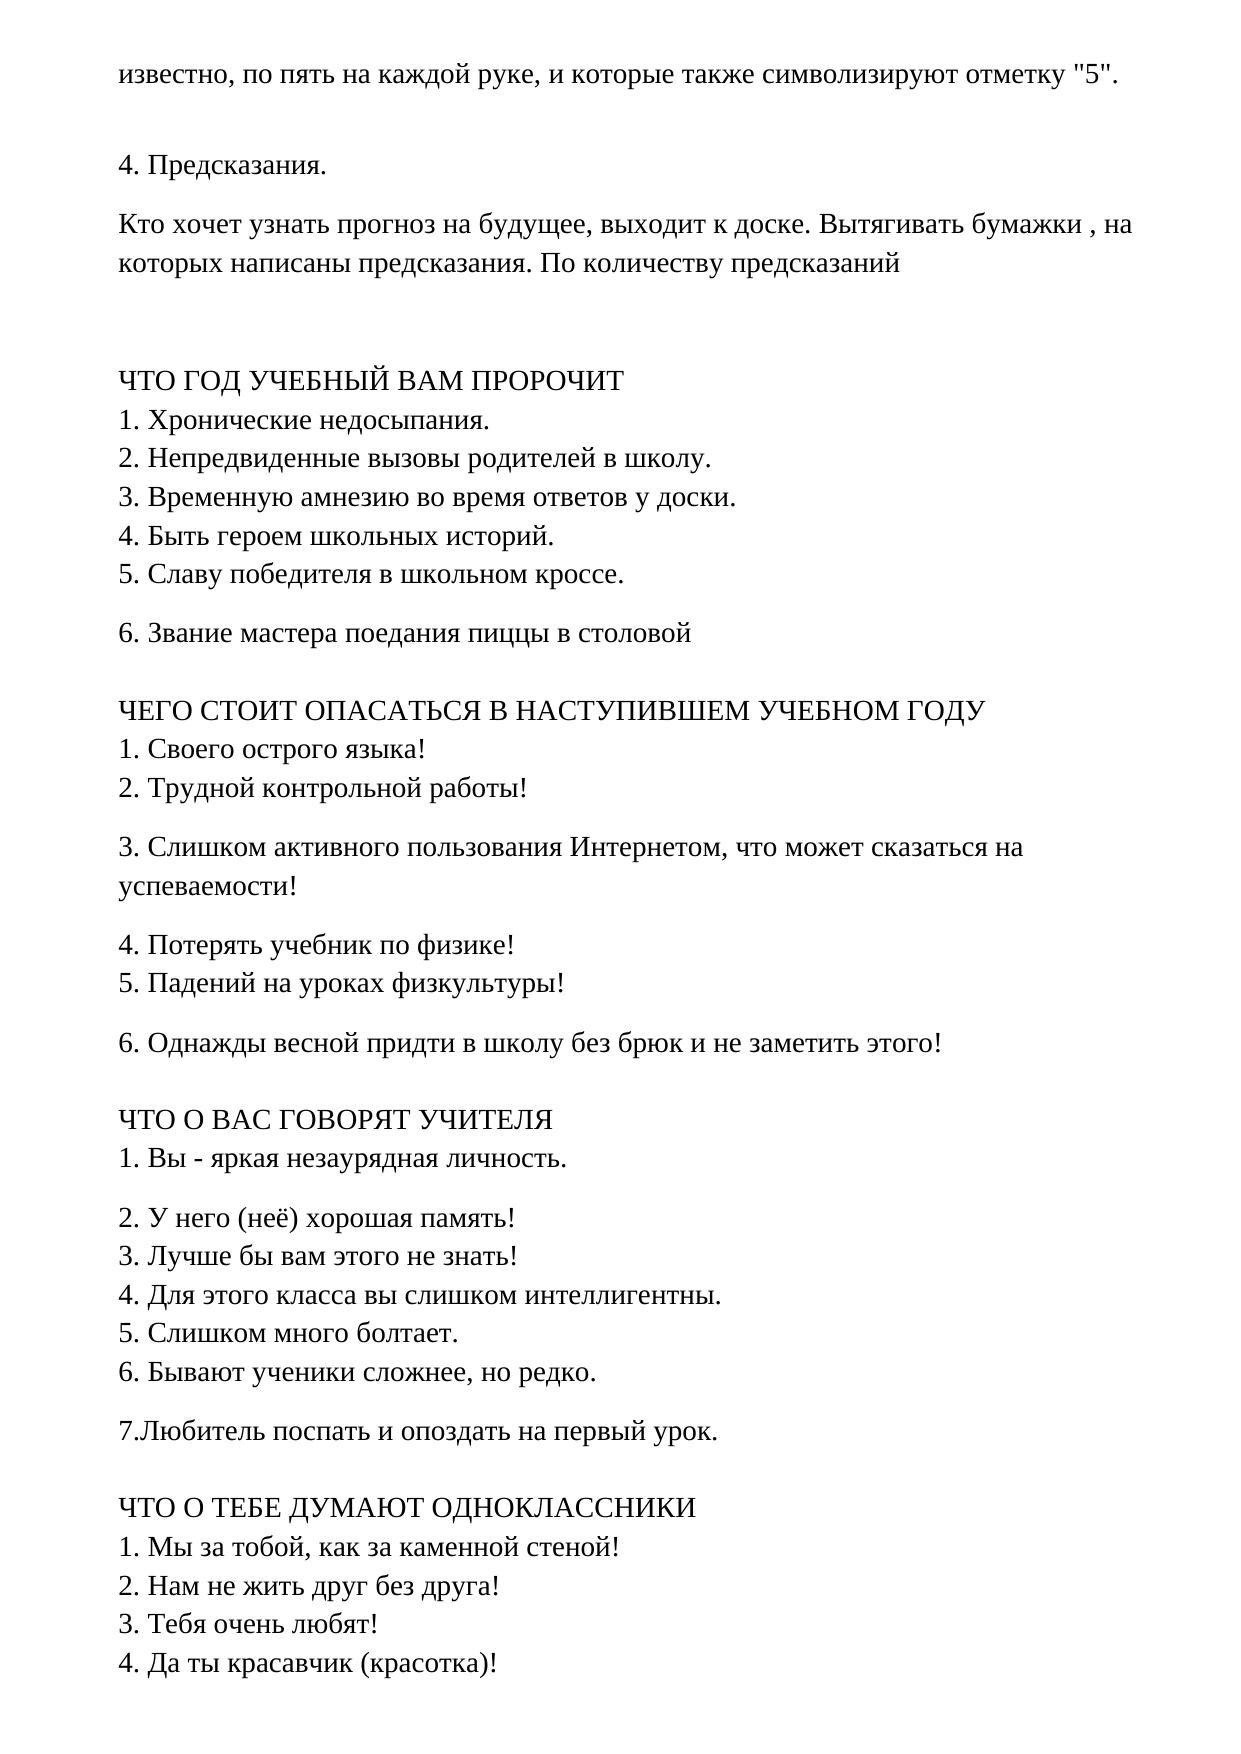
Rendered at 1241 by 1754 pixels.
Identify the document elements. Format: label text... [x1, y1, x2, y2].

text 3. Слишком активного пользования Интернетом, что может сказаться на успеваемости! [118, 829, 1181, 901]
text 6. Однажды весной придти в школу без брюк и не заметить этого! ЧТО О ВАС ГОВОРЯТ УЧИТЕЛЯ 1. Вы - яркая незаурядная личность. [118, 1025, 1181, 1174]
text Кто хочет узнать прогноз на будущее, выходит к доске. Вытягивать бумажки , на которых написаны предсказания. По количеству предсказаний [118, 206, 1181, 278]
text ЧТО ГОД УЧЕБНЫЙ ВАМ ПРОРОЧИТ 1. Хронические недосыпания. 2. Непредвиденные вызовы родителей в школу. 3. Временную амнезию во время ответов у доски. 4. Быть героем школьных историй. 5. Славу победителя в школьном кроссе. [118, 363, 1181, 590]
text 2. У него (неё) хорошая память! 3. Лучше бы вам этого не знать! 4. Для этого класса вы слишком интеллигентны. 5. Слишком много болтает. 6. Бывают ученики сложнее, но редко. [118, 1200, 1181, 1388]
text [118, 56, 1181, 122]
text 6. Звание мастера поедания пиццы в столовой ЧЕГО СТОИТ ОПАСАТЬСЯ В НАСТУПИВШЕМ УЧЕБНОМ ГОДУ 1. Своего острого языка! 2. Трудной контрольной работы! [118, 616, 1181, 803]
text 4. Потерять учебник по физике! 5. Падений на уроках физкультуры! [118, 927, 1181, 999]
text 4. Предсказания. [118, 147, 1181, 180]
text 7.Любитель поспать и опоздать на первый урок. ЧТО О ТЕБЕ ДУМАЮТ ОДНОКЛАССНИКИ 1. Мы за тобой, как за каменной стеной! 2. Нам не жить друг без друга! 3. Тебя очень любят! 4. Да ты красавчик (красотка)! [118, 1413, 1181, 1678]
